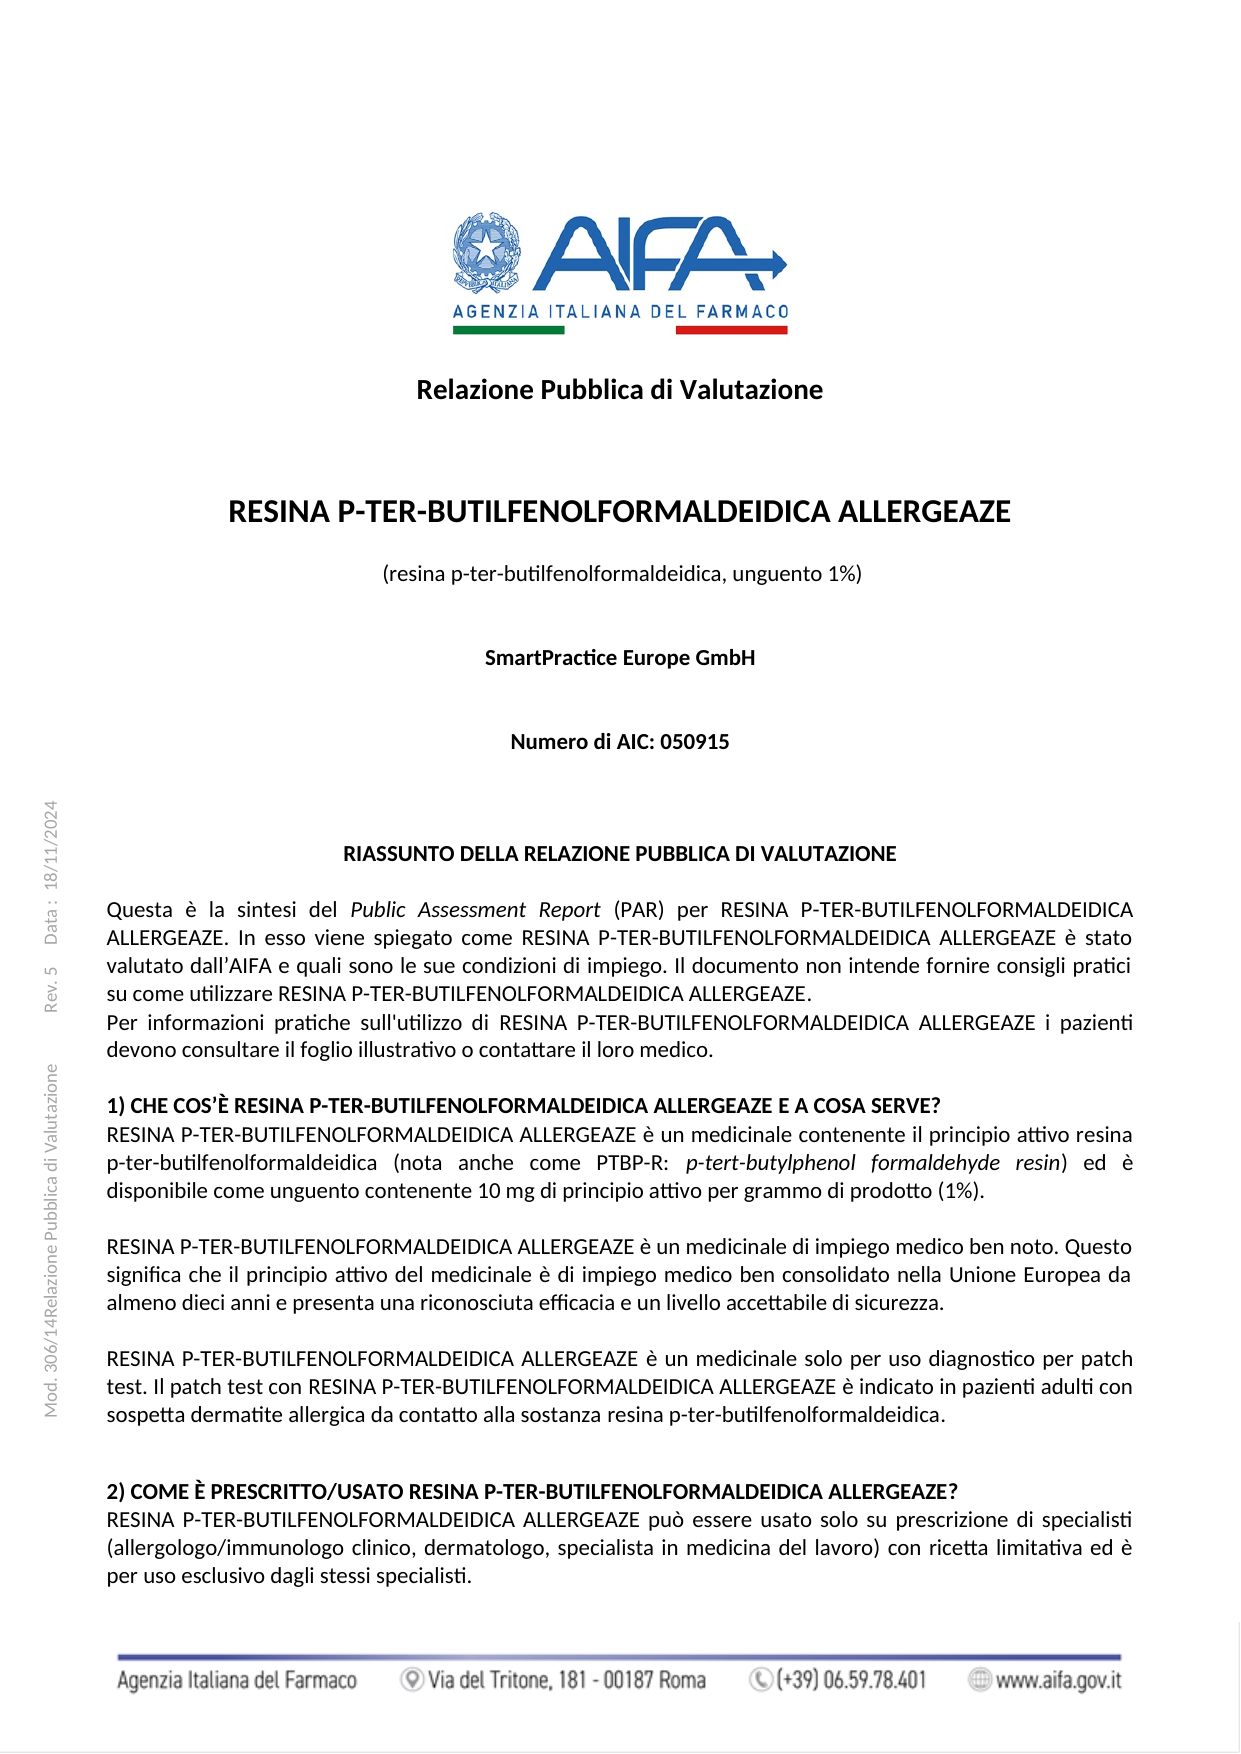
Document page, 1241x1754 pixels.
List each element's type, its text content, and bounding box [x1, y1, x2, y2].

text 2) COME È PRESCRITTO/USATO RESINA P-TER-BUTILFENOLFORMALDEIDICA ALLERGEAZE? [106, 1477, 1134, 1505]
text Relazione Pubblica di Valutazione [106, 371, 1134, 406]
text Questa è la sintesi del Public Assessment Report (PAR) per RESINA P-TER-BUTILFENOLFORMALDEIDICA ALLERGEAZE. In esso viene spiegato come RESINA P-TER-BUTILFENOLFORMALDEIDICA ALLERGEAZE è stato valutato dall’AIFA e quali sono le sue condizioni di impiego. Il documento non intende fornire consigli pratici su come utilizzare RESINA P-TER-BUTILFENOLFORMALDEIDICA ALLERGEAZE. [106, 896, 1134, 1008]
text RESINA P-TER-BUTILFENOLFORMALDEIDICA ALLERGEAZE è un medicinale solo per uso diagnostico per patch test. Il patch test con RESINA P-TER-BUTILFENOLFORMALDEIDICA ALLERGEAZE è indicato in pazienti adulti con sospetta dermatite allergica da contatto alla sostanza resina p-ter-butilfenolformaldeidica. [106, 1344, 1134, 1428]
text RESINA P-TER-BUTILFENOLFORMALDEIDICA ALLERGEAZE è un medicinale di impiego medico ben noto. Questo significa che il principio attivo del medicinale è di impiego medico ben consolidato nella Unione Europea da almeno dieci anni e presenta una riconosciuta efficacia e un livello accettabile di sicurezza. [106, 1232, 1134, 1316]
text RIASSUNTO DELLA RELAZIONE PUBBLICA DI VALUTAZIONE [106, 839, 1134, 867]
text (resina p-ter-butilfenolformaldeidica, unguento 1%) [106, 559, 1134, 587]
text Numero di AIC: 050915 [106, 727, 1134, 755]
picture [0, 1622, 1241, 1754]
picture [444, 203, 796, 343]
text SmartPractice Europe GmbH [106, 643, 1134, 671]
text RESINA P-TER-BUTILFENOLFORMALDEIDICA ALLERGEAZE può essere usato solo su prescrizione di specialisti (allergologo/immunologo clinico, dermatologo, specialista in medicina del lavoro) con ricetta limitativa ed è per uso esclusivo dagli stessi specialisti. [106, 1505, 1134, 1589]
text Per informazioni pratiche sull'utilizzo di RESINA P-TER-BUTILFENOLFORMALDEIDICA ALLERGEAZE i pazienti devono consultare il foglio illustrativo o contattare il loro medico. [106, 1008, 1134, 1064]
text 1) CHE COS’È RESINA P-TER-BUTILFENOLFORMALDEIDICA ALLERGEAZE E A COSA SERVE? [106, 1092, 1134, 1120]
text RESINA P-TER-BUTILFENOLFORMALDEIDICA ALLERGEAZE [106, 491, 1134, 531]
text RESINA P-TER-BUTILFENOLFORMALDEIDICA ALLERGEAZE è un medicinale contenente il principio attivo resina p-ter-butilfenolformaldeidica (nota anche come PTBP-R: p-tert-butylphenol formaldehyde resin) ed è disponibile come unguento contenente 10 mg di principio attivo per grammo di prodotto (1%). [106, 1120, 1134, 1204]
